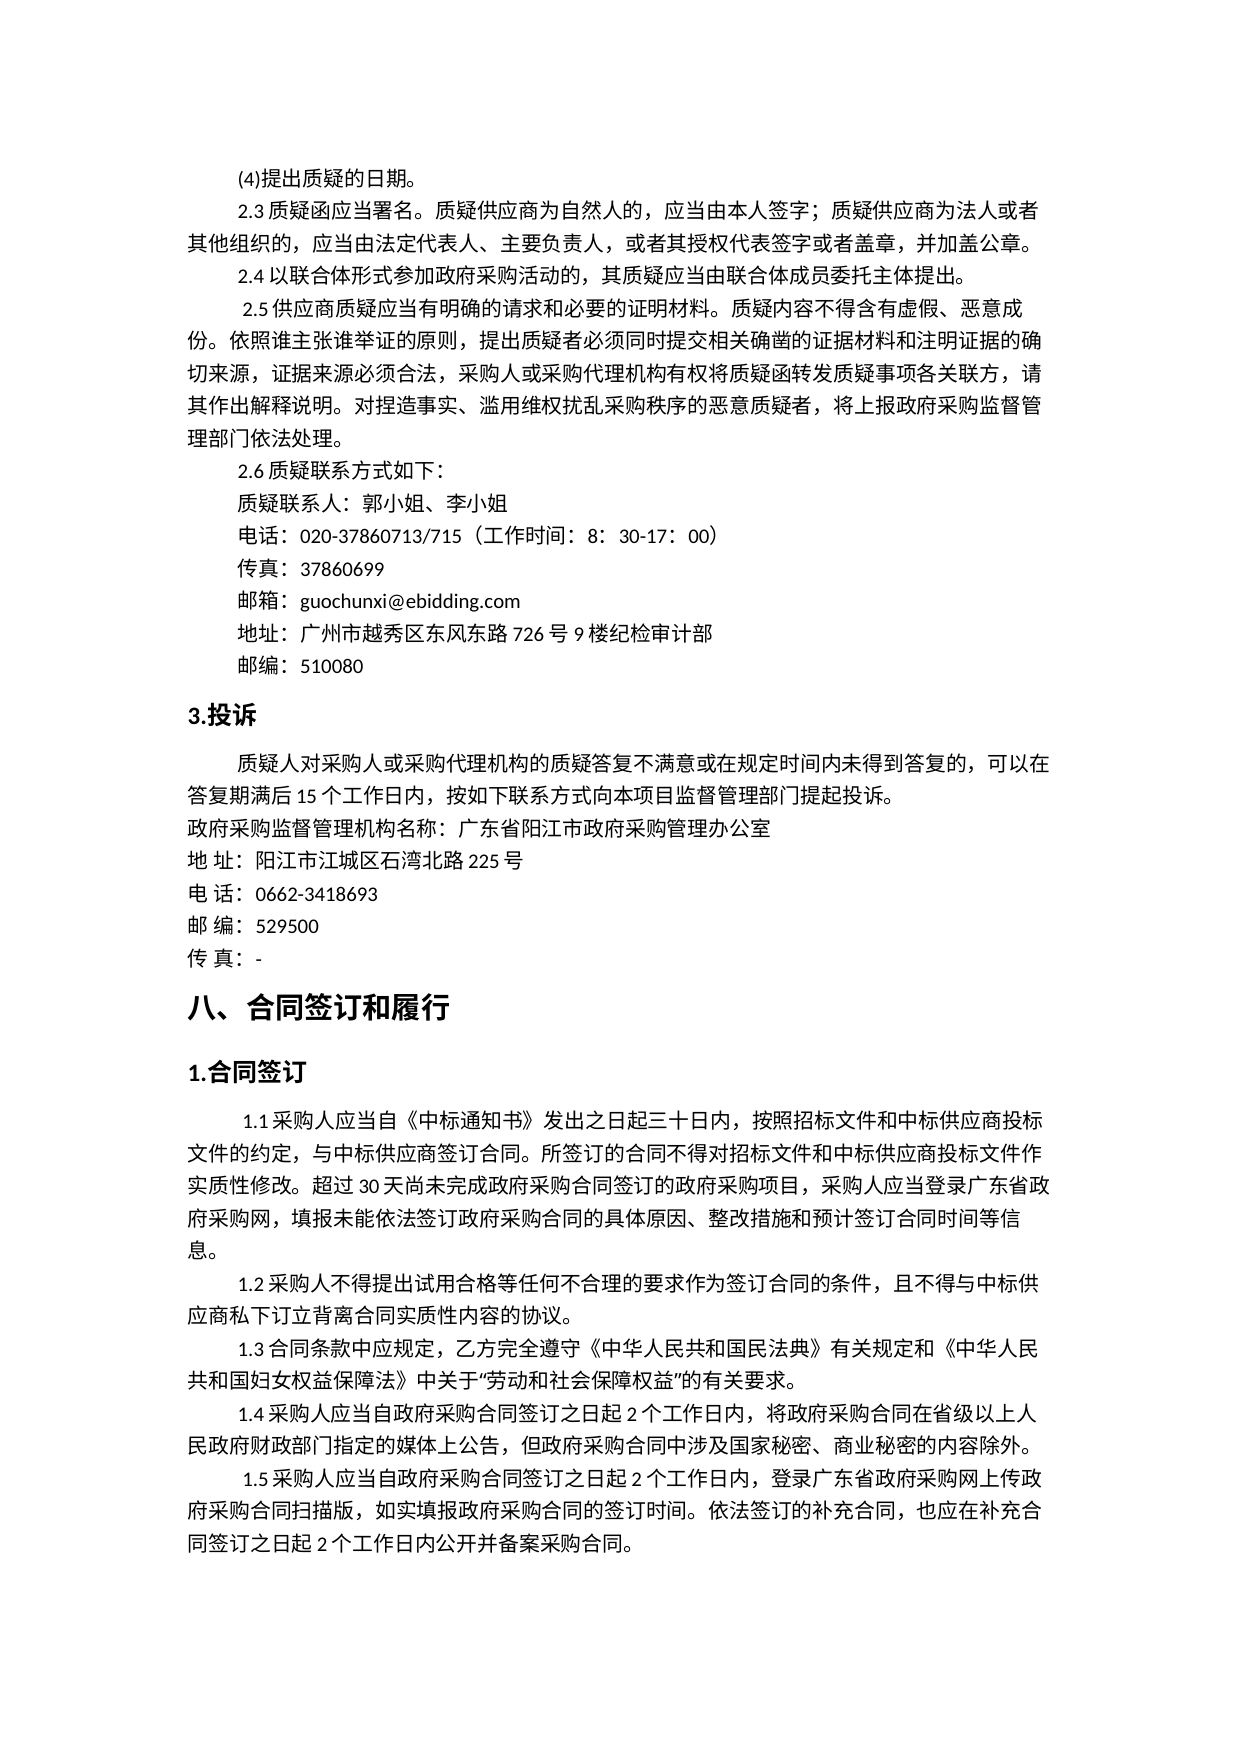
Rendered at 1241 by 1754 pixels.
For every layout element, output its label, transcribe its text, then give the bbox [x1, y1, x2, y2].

text 2.4以联合体形式参加政府采购活动的，其质疑应当由联合体成员委托主体提出。 [187, 259, 1053, 292]
text 地址：广州市越秀区东风东路726号9楼纪检审计部 [187, 617, 1053, 649]
text 电 话：0662-3418693 [187, 877, 1053, 909]
text 2.6质疑联系方式如下： [187, 454, 1053, 487]
text 邮编：510080 [187, 649, 1053, 682]
text 1.4采购人应当自政府采购合同签订之日起2个工作日内，将政府采购合同在省级以上人民政府财政部门指定的媒体上公告，但政府采购合同中涉及国家秘密、商业秘密的内容除外。 [187, 1397, 1053, 1462]
text 1.5采购人应当自政府采购合同签订之日起2个工作日内，登录广东省政府采购网上传政府采购合同扫描版，如实填报政府采购合同的签订时间。依法签订的补充合同，也应在补充合同签订之日起2个工作日内公开并备案采购合同。 [187, 1462, 1053, 1559]
text 1.2采购人不得提出试用合格等任何不合理的要求作为签订合同的条件，且不得与中标供应商私下订立背离合同实质性内容的协议。 [187, 1267, 1053, 1332]
text 邮 编：529500 [187, 909, 1053, 942]
text 质疑联系人：郭小姐、李小姐 [187, 487, 1053, 519]
text 八、合同签订和履行 [187, 974, 1053, 1039]
text 2.3 质疑函应当署名。质疑供应商为自然人的，应当由本人签字；质疑供应商为法人或者其他组织的，应当由法定代表人、主要负责人，或者其授权代表签字或者盖章，并加盖公章。 [187, 194, 1053, 259]
text 传真：37860699 [187, 552, 1053, 584]
text 邮箱：guochunxi@ebidding.com [187, 584, 1053, 617]
text 传 真：- [187, 942, 1053, 974]
text 2.5供应商质疑应当有明确的请求和必要的证明材料。质疑内容不得含有虚假、恶意成份。依照谁主张谁举证的原则，提出质疑者必须同时提交相关确凿的证据材料和注明证据的确切来源，证据来源必须合法，采购人或采购代理机构有权将质疑函转发质疑事项各关联方，请其作出解释说明。对捏造事实、滥用维权扰乱采购秩序的恶意质疑者，将上报政府采购监督管理部门依法处理。 [187, 292, 1053, 454]
text 质疑人对采购人或采购代理机构的质疑答复不满意或在规定时间内未得到答复的，可以在答复期满后15个工作日内，按如下联系方式向本项目监督管理部门提起投诉。 [187, 747, 1053, 812]
text 1.合同签订 [187, 1039, 1053, 1104]
text 1.3合同条款中应规定，乙方完全遵守《中华人民共和国民法典》有关规定和《中华人民共和国妇女权益保障法》中关于“劳动和社会保障权益”的有关要求。 [187, 1332, 1053, 1397]
text 3.投诉 [187, 682, 1053, 747]
text 地 址：阳江市江城区石湾北路225号 [187, 844, 1053, 877]
text 电话：020-37860713/715（工作时间：8：30-17：00） [187, 519, 1053, 552]
text 政府采购监督管理机构名称：广东省阳江市政府采购管理办公室 [187, 812, 1053, 844]
text (4)提出质疑的日期。 [187, 162, 1053, 194]
text 1.1采购人应当自《中标通知书》发出之日起三十日内，按照招标文件和中标供应商投标文件的约定，与中标供应商签订合同。所签订的合同不得对招标文件和中标供应商投标文件作实质性修改。超过30天尚未完成政府采购合同签订的政府采购项目，采购人应当登录广东省政府采购网，填报未能依法签订政府采购合同的具体原因、整改措施和预计签订合同时间等信息。 [187, 1104, 1053, 1267]
